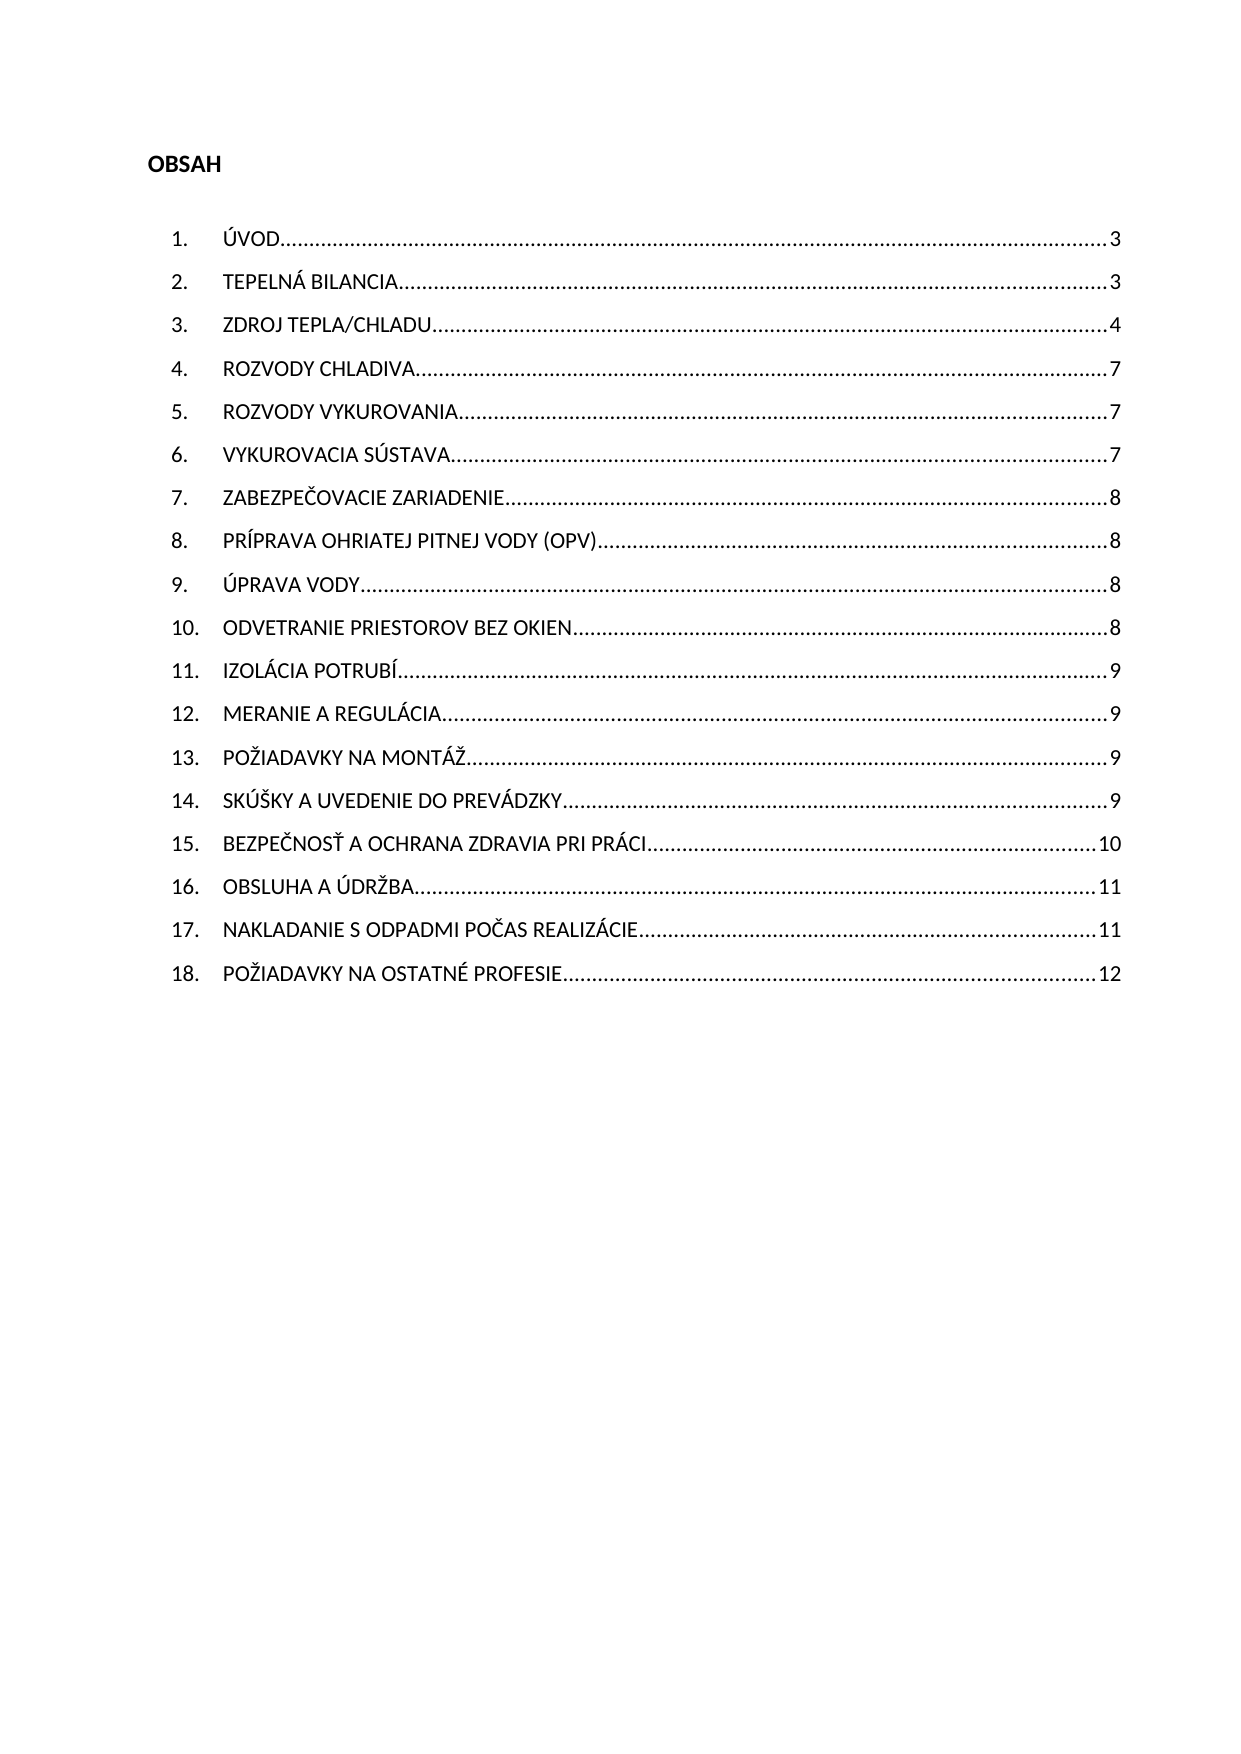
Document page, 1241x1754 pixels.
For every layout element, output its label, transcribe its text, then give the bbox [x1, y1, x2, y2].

text 4. ROZVODY CHLADIVA 7 [171, 354, 1122, 382]
text 8. PRÍPRAVA OHRIATEJ PITNEJ VODY (OPV) 8 [171, 527, 1122, 554]
text 18. POŽIADAVKY NA OSTATNÉ PROFESIE 12 [171, 959, 1122, 987]
text 16. Obsluha a údržba 11 [171, 872, 1122, 900]
text 15. BEZPEČNOSŤ A OCHRANA ZDRAVIA PRI PRÁCI 10 [171, 829, 1122, 857]
text 11. IZOLÁCIA POTRUBÍ 9 [171, 656, 1122, 684]
text 1. ÚVOD 3 [171, 224, 1122, 252]
text 14. SKÚŠKY A UVEDENIE DO PREVÁDZKY 9 [171, 786, 1122, 814]
text 13. POŽIADAVKY NA MONTÁŽ 9 [171, 743, 1122, 771]
text 6. VYKUROVACIA SÚSTAVA 7 [171, 440, 1122, 468]
text 17. Nakladanie s odpadmi počas realizácie 11 [171, 916, 1122, 944]
text 7. ZABEZPEČOVACIE ZARIADENIE 8 [171, 483, 1122, 511]
text 9. ÚPRAVA VODY 8 [171, 570, 1122, 598]
text 12. MERANIE A REGULÁCIA 9 [171, 699, 1122, 727]
text 2. TEPELNÁ BILANCIA 3 [171, 267, 1122, 295]
text 3. ZDROJ TEPLA/CHLADU 4 [171, 310, 1122, 338]
text 5. ROZVODY VYKUROVANIA 7 [171, 397, 1122, 425]
text OBSAH [148, 148, 1122, 178]
text 10. ODVETRANIE PRIESTOROV BEZ OKIEN 8 [171, 613, 1122, 641]
